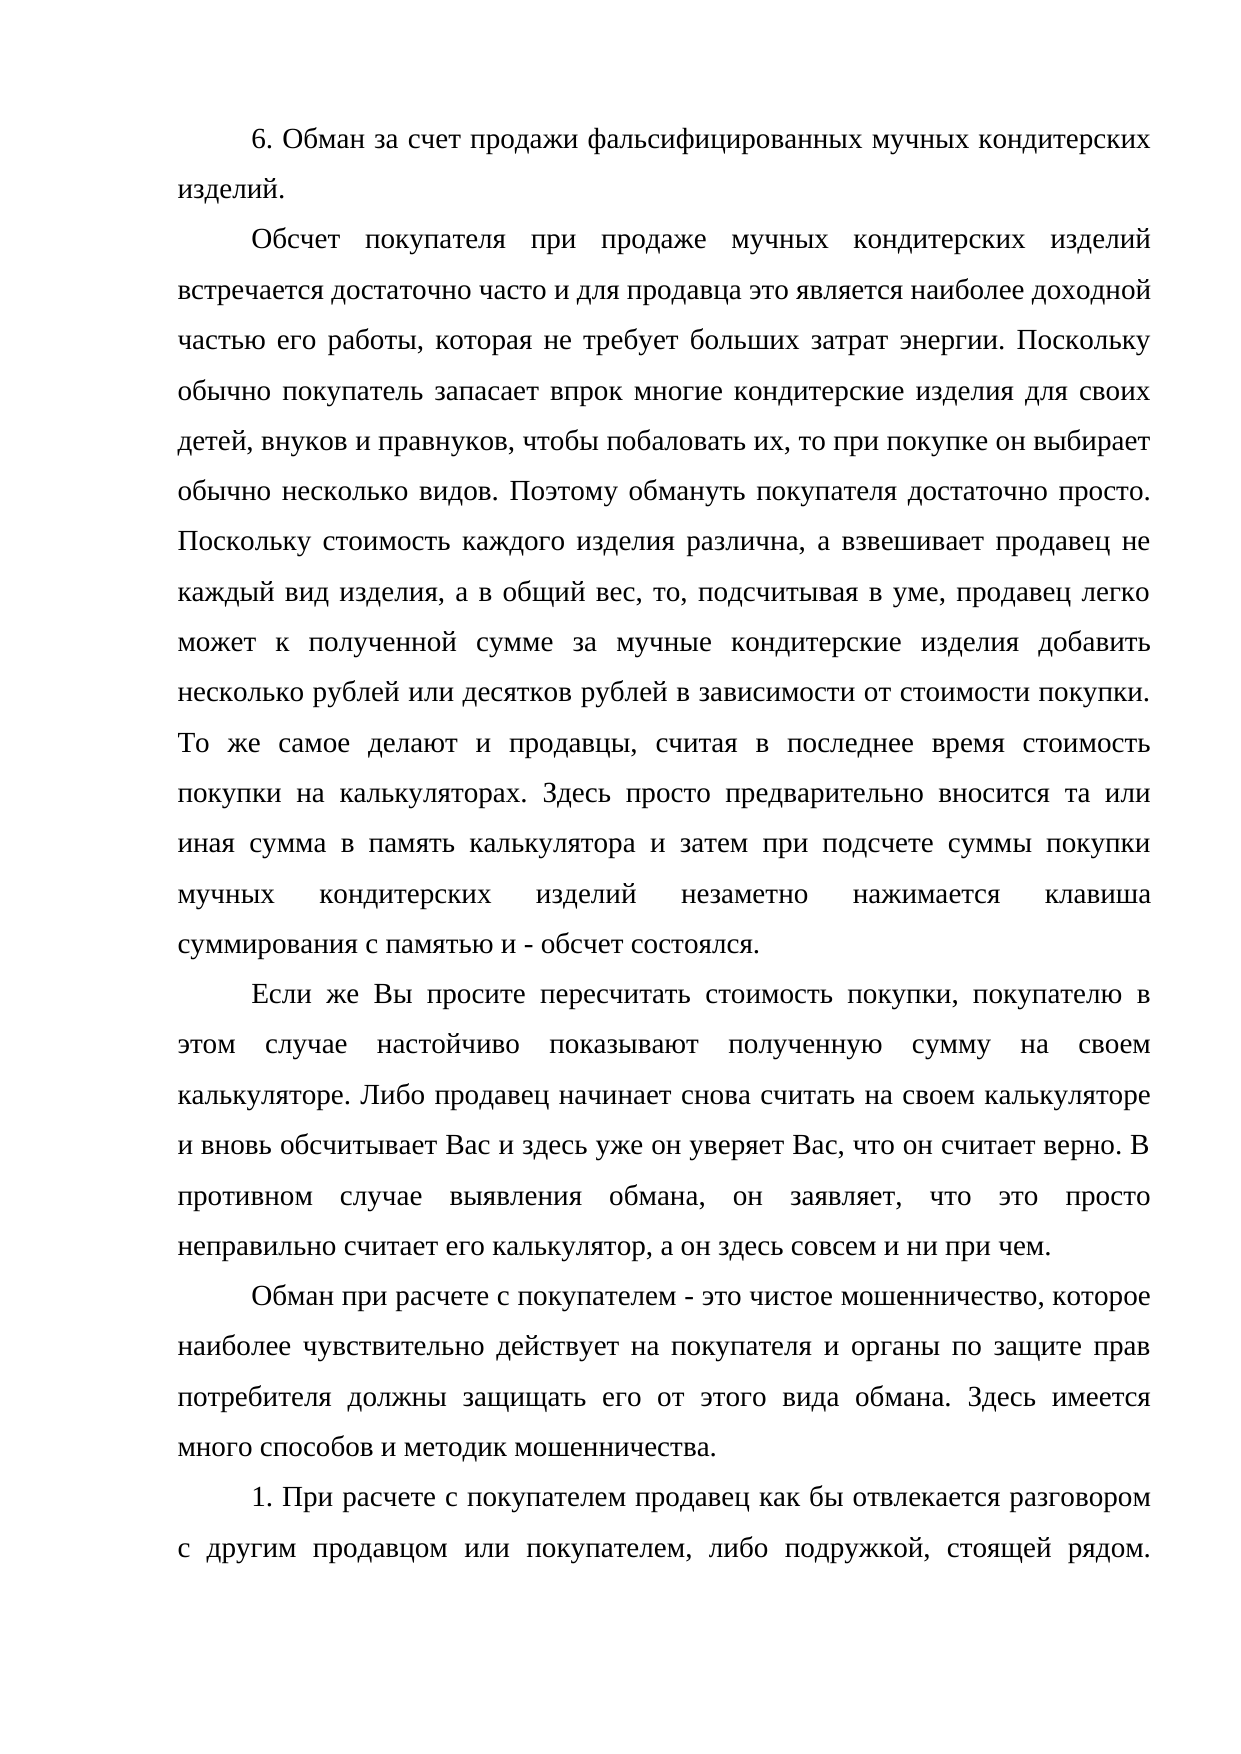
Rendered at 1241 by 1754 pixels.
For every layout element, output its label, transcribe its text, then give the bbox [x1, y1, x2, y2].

text Если же Вы просите пересчитать стоимость покупки, покупателю в этом случае настойчиво показывают полученную сумму на своем калькуляторе. Либо продавец начинает снова считать на своем калькуляторе и вновь обсчитывает Вас и здесь уже он уверяет Вас, что он считает верно. В противном случае выявления обмана, он заявляет, что это просто неправильно считает его калькулятор, а он здесь совсем и ни при чем. [177, 976, 1152, 1261]
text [177, 1479, 1152, 1563]
text Обсчет покупателя при продаже мучных кондитерских изделий встречается достаточно часто и для продавца это является наиболее доходной частью его работы, которая не требует больших затрат энергии. Поскольку обычно покупатель запасает впрок многие кондитерские изделия для своих детей, внуков и правнуков, чтобы побаловать их, то при покупке он выбирает обычно несколько видов. Поэтому обмануть покупателя достаточно просто. Поскольку стоимость каждого изделия различна, а взвешивает продавец не каждый вид изделия, а в общий вес, то, подсчитывая в уме, продавец легко может к полученной сумме за мучные кондитерские изделия добавить несколько рублей или десятков рублей в зависимости от стоимости покупки. То же самое делают и продавцы, считая в последнее время стоимость покупки на калькуляторах. Здесь просто предварительно вносится та или иная сумма в память калькулятора и затем при подсчете суммы покупки мучных кондитерских изделий незаметно нажимается клавиша суммирования с памятью и - обсчет состоялся. [177, 222, 1152, 959]
text Обман при расчете с покупателем - это чистое мошенничество, которое наиболее чувствительно действует на покупателя и органы по защите прав потребителя должны защищать его от этого вида обмана. Здесь имеется много способов и методик мошенничества. [177, 1278, 1152, 1463]
text 6. Обман за счет продажи фальсифицированных мучных кондитерских изделий. [177, 121, 1152, 205]
